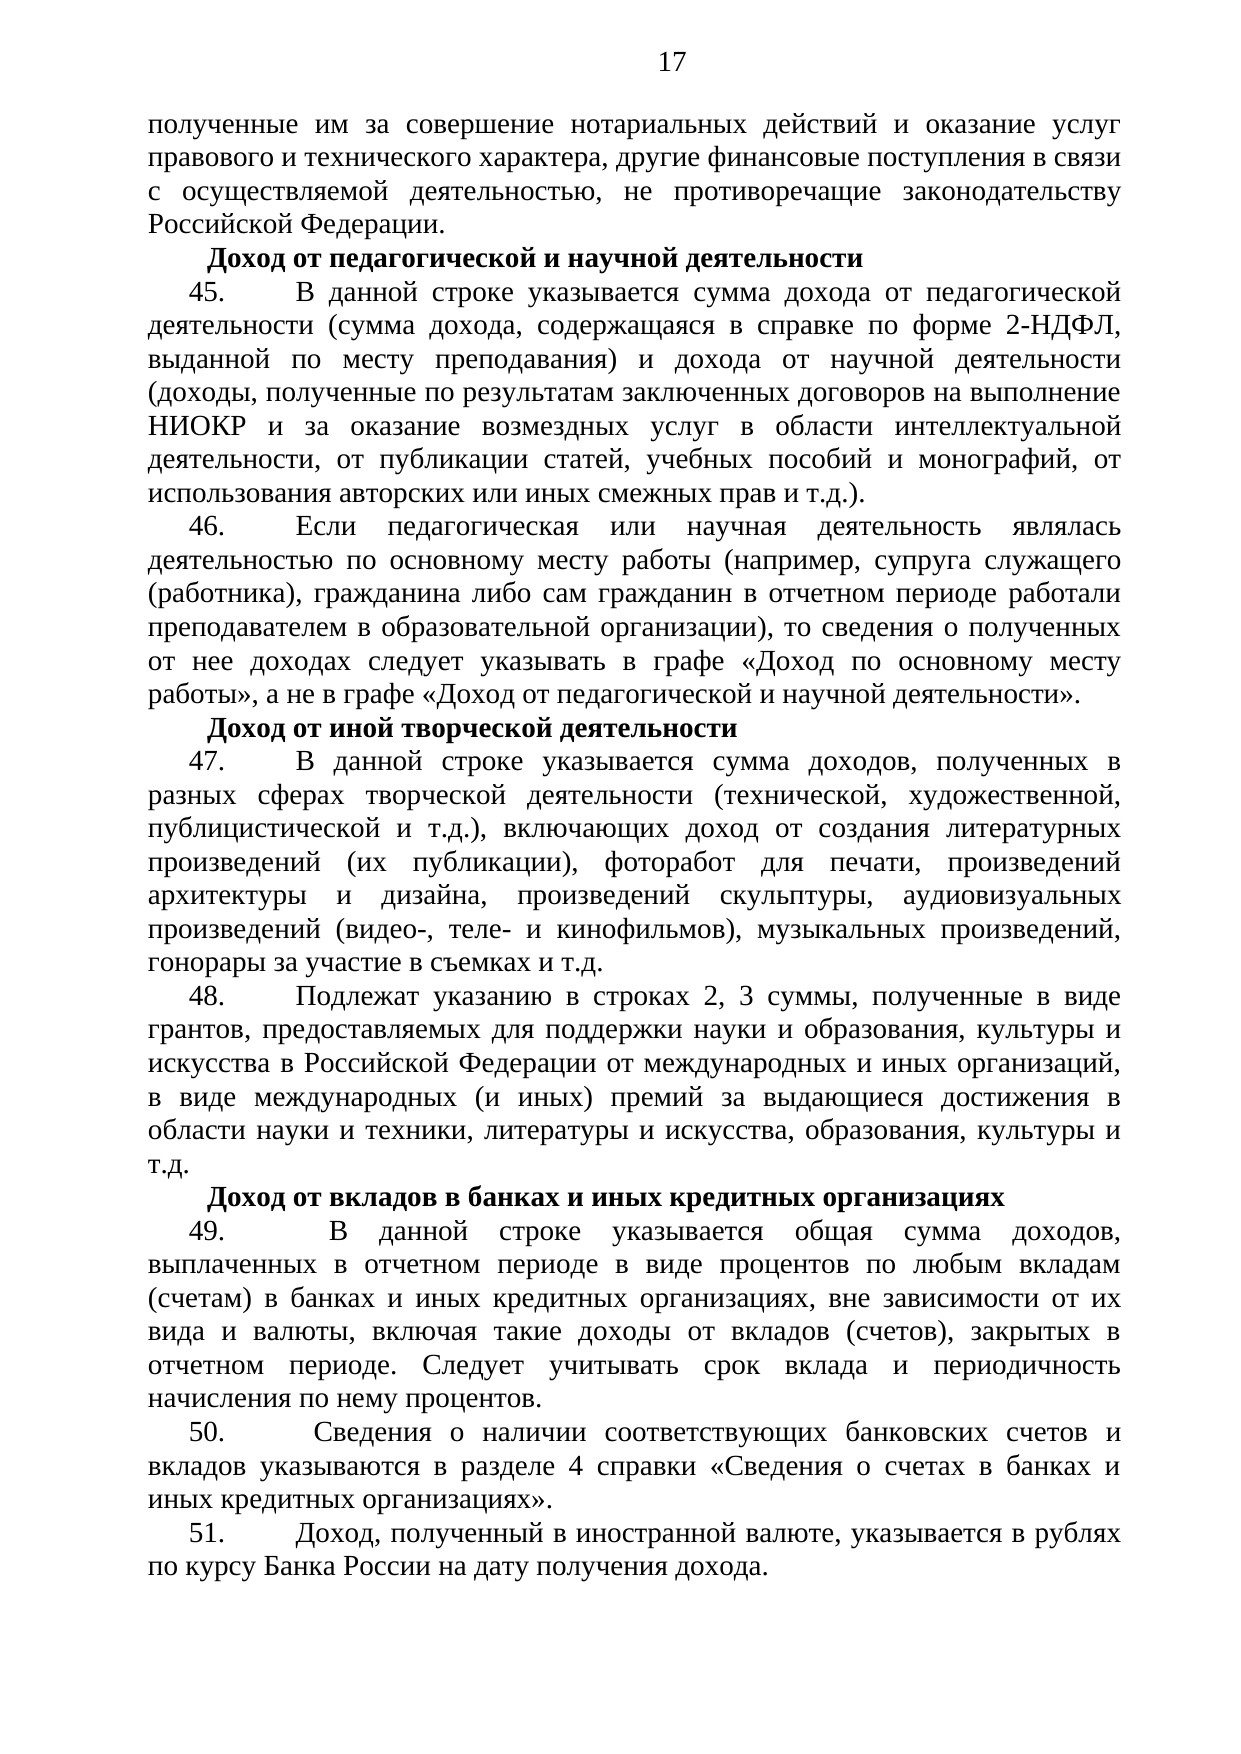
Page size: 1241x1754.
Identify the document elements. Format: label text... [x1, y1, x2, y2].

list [148, 106, 1122, 240]
text Доход от вкладов в банках и иных кредитных организациях [148, 1179, 1122, 1213]
list Доход от иной творческой деятельности [148, 710, 1122, 743]
list В данной строке указывается сумма доходов, полученных в разных сферах творческой деятельности (технической, художественной, публицистической и т.д.), включающих доход от создания литературных произведений (их публикации), фоторабот для печати, произведений архитектуры и дизайна, произведений скульптуры, аудиовизуальных произведений (видео-, теле- и кинофильмов), музыкальных произведений, гонорары за участие в съемках и т.д. [148, 743, 1122, 978]
list Доход от педагогической и научной деятельности [148, 240, 1122, 274]
list Если педагогическая или научная деятельность являлась деятельностью по основному месту работы (например, супруга служащего (работника), гражданина либо сам гражданин в отчетном периоде работали преподавателем в образовательной организации), то сведения о полученных от нее доходах следует указывать в графе «Доход по основному месту работы», а не в графе «Доход от педагогической и научной деятельности». [148, 508, 1122, 710]
list В данной строке указывается общая сумма доходов, выплаченных в отчетном периоде в виде процентов по любым вкладам (счетам) в банках и иных кредитных организациях, вне зависимости от их вида и валюты, включая такие доходы от вкладов (счетов), закрытых в отчетном периоде. Следует учитывать срок вклада и периодичность начисления по нему процентов. [148, 1213, 1122, 1414]
list Подлежат указанию в строках 2, 3 суммы, полученные в виде грантов, предоставляемых для поддержки науки и образования, культуры и искусства в Российской Федерации от международных и иных организаций, в виде международных (и иных) премий за выдающиеся достижения в области науки и техники, литературы и искусства, образования, культуры и т.д. [148, 978, 1122, 1179]
list Сведения о наличии соответствующих банковских счетов и вкладов указываются в разделе 4 справки «Сведения о счетах в банках и иных кредитных организациях». [148, 1414, 1122, 1515]
list В данной строке указывается сумма дохода от педагогической деятельности (сумма дохода, содержащаяся в справке по форме 2-НДФЛ, выданной по месту преподавания) и дохода от научной деятельности (доходы, полученные по результатам заключенных договоров на выполнение НИОКР и за оказание возмездных услуг в области интеллектуальной деятельности, от публикации статей, учебных пособий и монографий, от использования авторских или иных смежных прав и т.д.). [148, 274, 1122, 508]
list Доход, полученный в иностранной валюте, указывается в рублях по курсу Банка России на дату получения дохода. [148, 1515, 1122, 1582]
